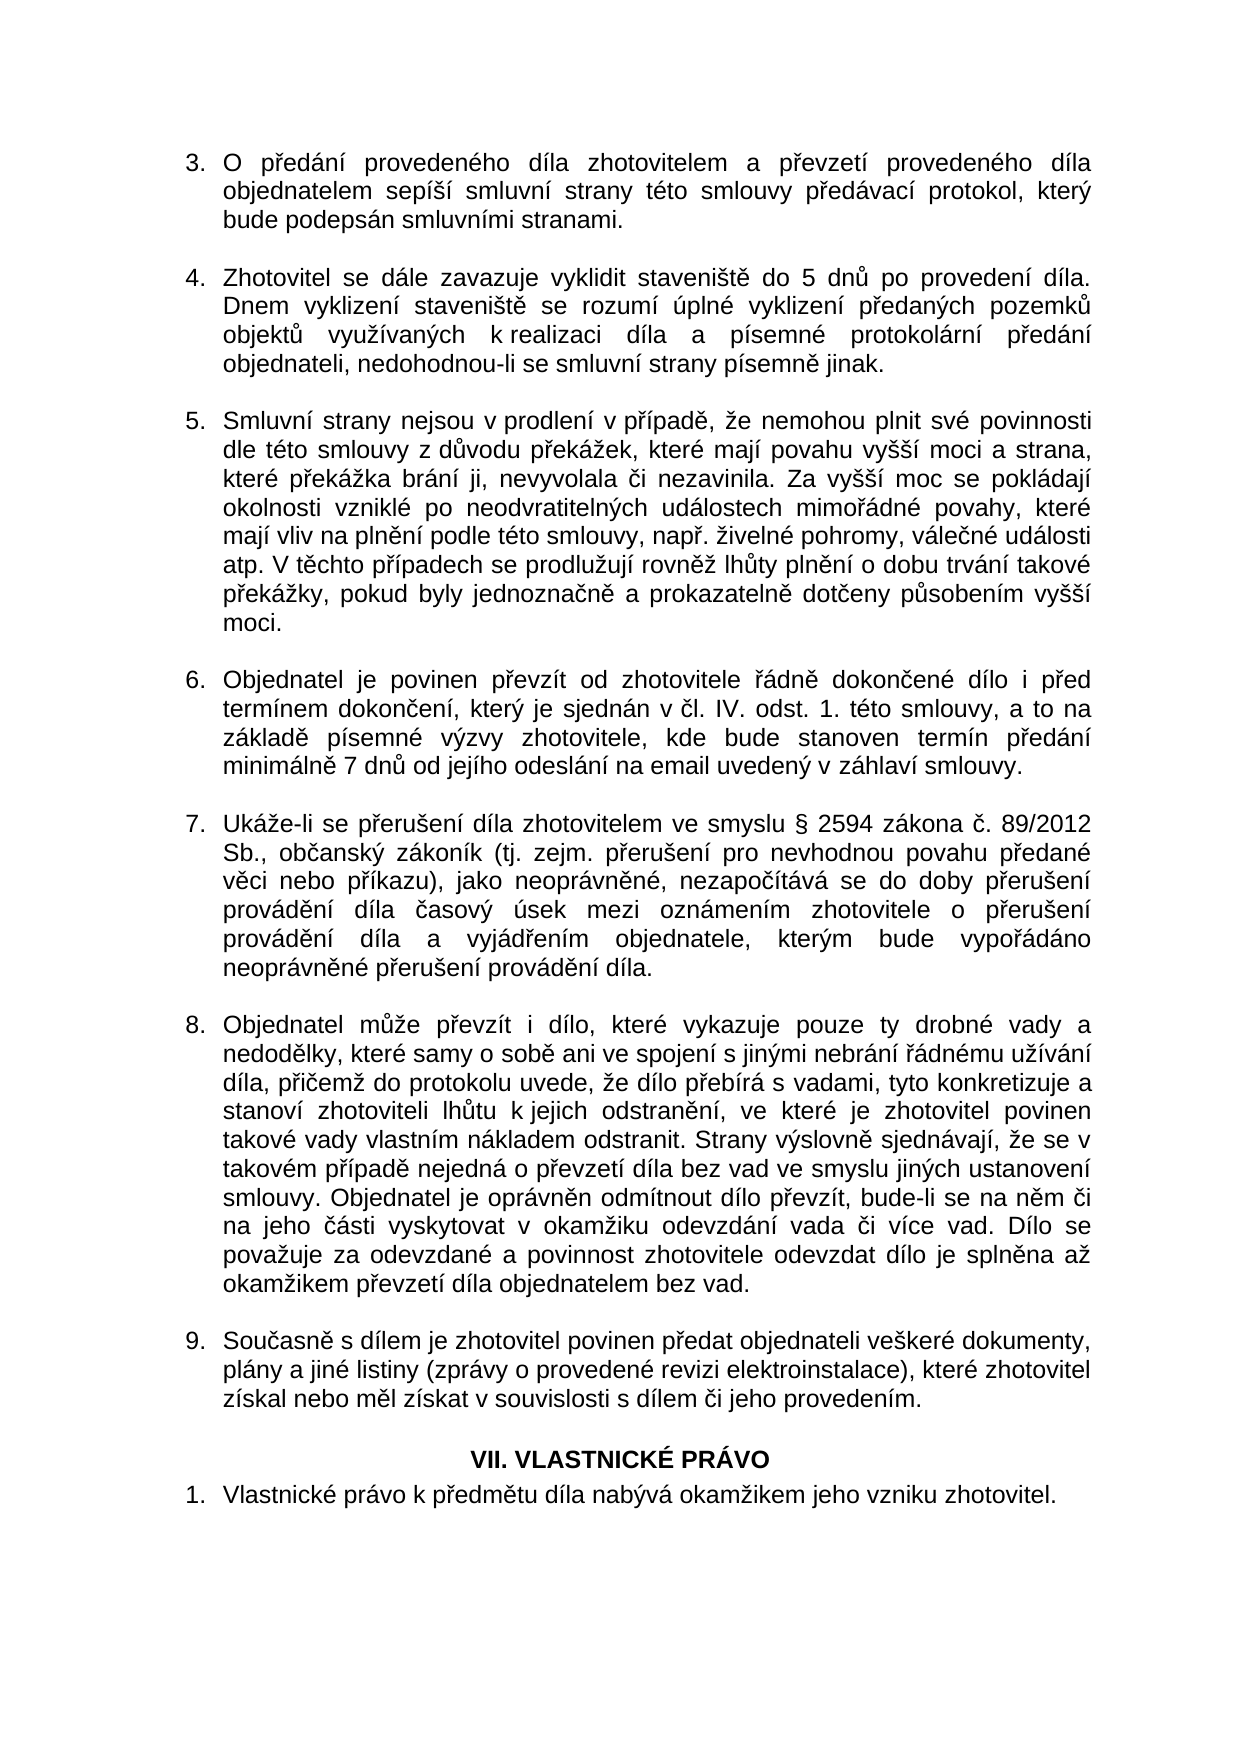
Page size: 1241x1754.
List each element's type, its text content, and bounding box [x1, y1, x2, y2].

subtitle Zhotovitel se dále zavazuje vyklidit staveniště do 5 dnů po provedení díla. Dnem vyklizení staveniště se rozumí úplné vyklizení předaných pozemků objektů využívaných k realizaci díla a písemné protokolární předání objednateli, nedohodnou-li se smluvní strany písemně jinak. [185, 263, 1093, 378]
subtitle Smluvní strany nejsou v prodlení v případě, že nemohou plnit své povinnosti dle této smlouvy z důvodu překážek, které mají povahu vyšší moci a strana, které překážka brání ji, nevyvolala či nezavinila. Za vyšší moc se pokládají okolnosti vzniklé po neodvratitelných událostech mimořádné povahy, které mají vliv na plnění podle této smlouvy, např. živelné pohromy, válečné události atp. V těchto případech se prodlužují rovněž lhůty plnění o dobu trvání takové překážky, pokud byly jednoznačně a prokazatelně dotčeny působením vyšší moci. [185, 406, 1093, 636]
list Vlastnické právo k předmětu díla nabývá okamžikem jeho vzniku zhotovitel. [185, 1480, 1093, 1509]
text VII. VLASTNICKÉ PRÁVO [148, 1446, 1093, 1474]
subtitle O předání provedeného díla zhotovitelem a převzetí provedeného díla objednatelem sepíší smluvní strany této smlouvy předávací protokol, který bude podepsán smluvními stranami. [185, 148, 1093, 234]
subtitle Objednatel je povinen převzít od zhotovitele řádně dokončené dílo i před termínem dokončení, který je sjednán v čl. IV. odst. 1. této smlouvy, a to na základě písemné výzvy zhotovitele, kde bude stanoven termín předání minimálně 7 dnů od jejího odeslání na email uvedený v záhlaví smlouvy. [185, 665, 1093, 780]
subtitle Ukáže-li se přerušení díla zhotovitelem ve smyslu § 2594 zákona č. 89/2012 Sb., občanský zákoník (tj. zejm. přerušení pro nevhodnou povahu předané věci nebo příkazu), jako neoprávněné, nezapočítává se do doby přerušení provádění díla časový úsek mezi oznámením zhotovitele o přerušení provádění díla a vyjádřením objednatele, kterým bude vypořádáno neoprávněné přerušení provádění díla. [185, 809, 1093, 981]
list Současně s dílem je zhotovitel povinen předat objednateli veškeré dokumenty, plány a jiné listiny (zprávy o provedené revizi elektroinstalace), které zhotovitel získal nebo měl získat v souvislosti s dílem či jeho provedením. [185, 1326, 1093, 1413]
list Objednatel může převzít i dílo, které vykazuje pouze ty drobné vady a nedodělky, které samy o sobě ani ve spojení s jinými nebrání řádnému užívání díla, přičemž do protokolu uvede, že dílo přebírá s vadami, tyto konkretizuje a stanoví zhotoviteli lhůtu k jejich odstranění, ve které je zhotovitel povinen takové vady vlastním nákladem odstranit. Strany výslovně sjednávají, že se v takovém případě nejedná o převzetí díla bez vad ve smyslu jiných ustanovení smlouvy. Objednatel je oprávněn odmítnout dílo převzít, bude-li se na něm či na jeho části vyskytovat v okamžiku odevzdání vada či více vad. Dílo se považuje za odevzdané a povinnost zhotovitele odevzdat dílo je splněna až okamžikem převzetí díla objednatelem bez vad. [185, 1010, 1093, 1298]
